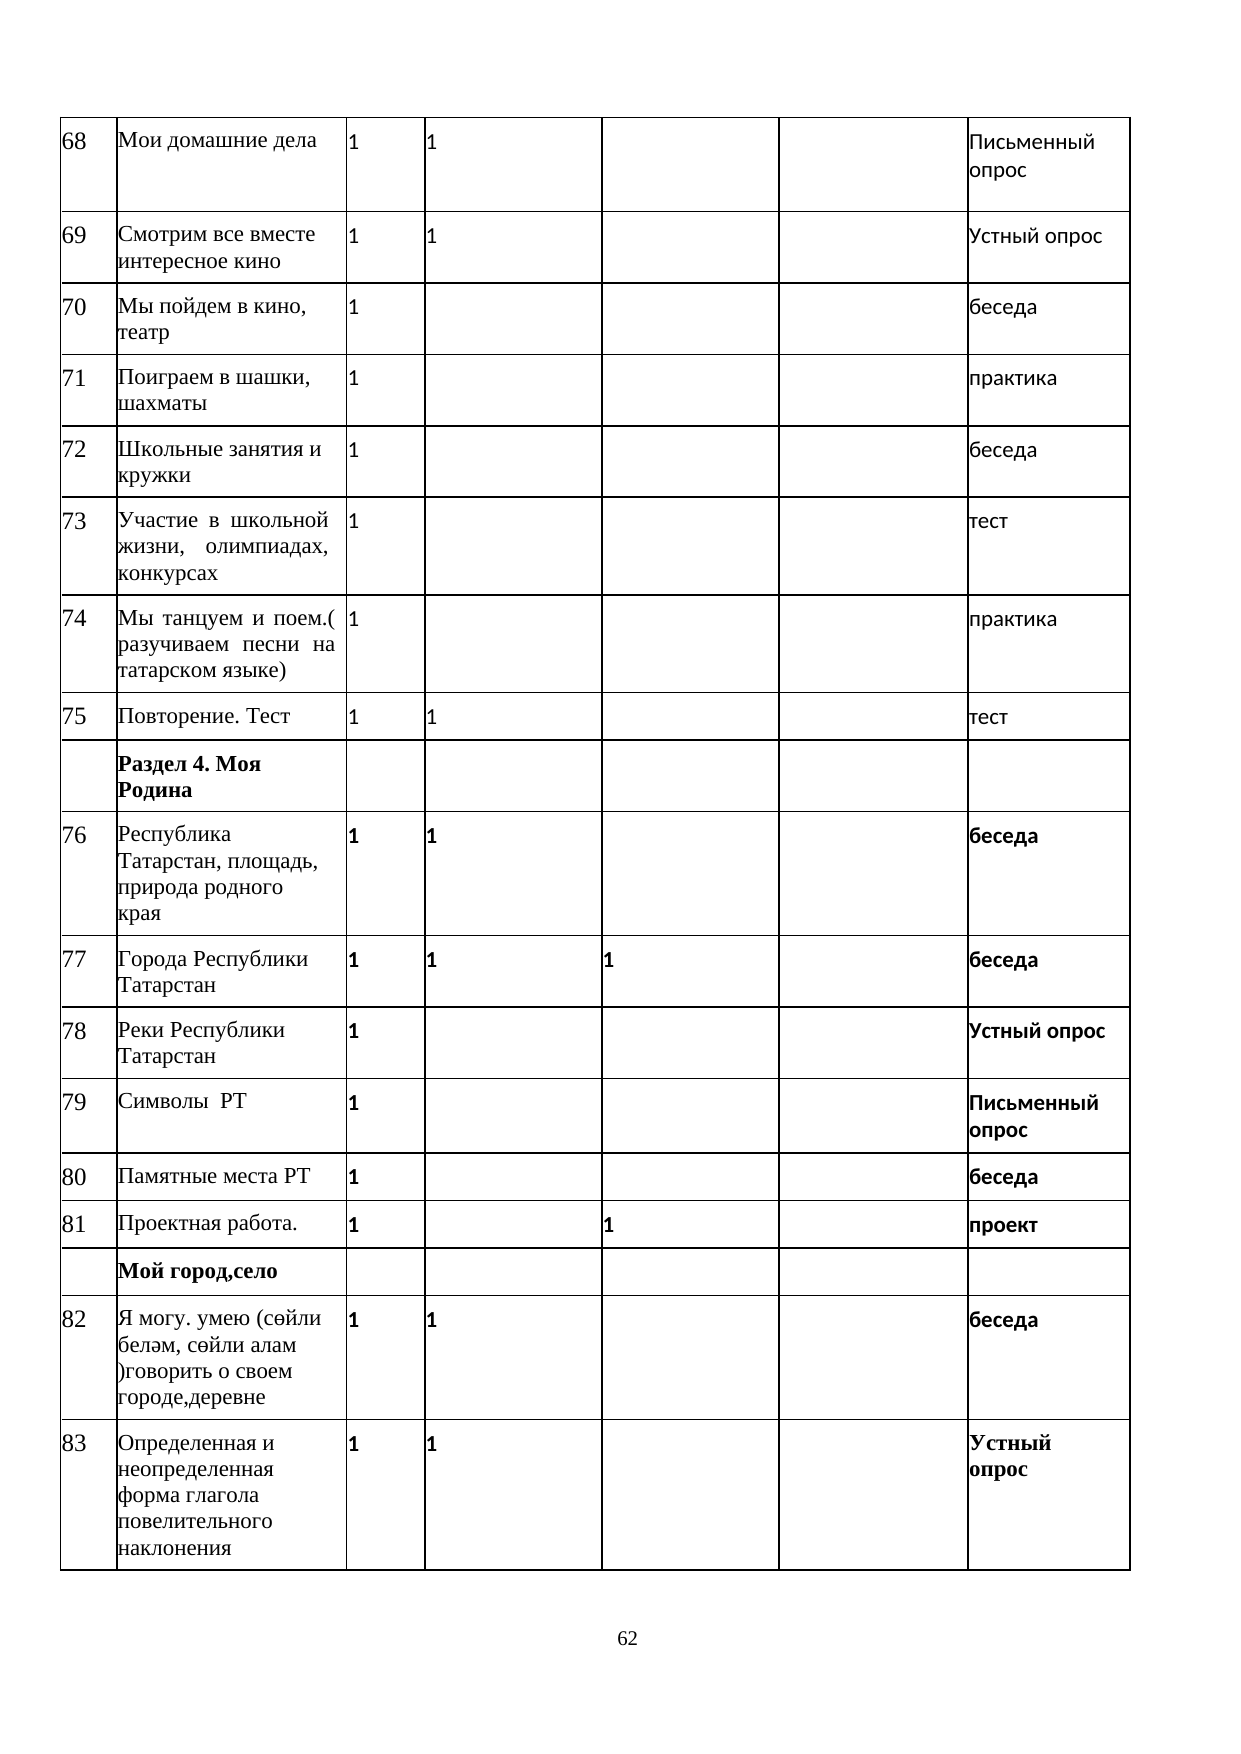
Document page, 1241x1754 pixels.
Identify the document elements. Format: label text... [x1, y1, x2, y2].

table_cell [603, 1420, 778, 1569]
table_cell 70 [61, 283, 116, 353]
table_cell беседа [969, 812, 1129, 935]
table_cell 1 [426, 936, 601, 1006]
table_cell 72 [61, 426, 116, 496]
table_cell 82 [61, 1296, 116, 1419]
table_cell 73 [61, 497, 116, 594]
table_cell 79 [61, 1079, 116, 1152]
table_cell практика [969, 355, 1129, 425]
table_cell 81 [61, 1201, 116, 1247]
table_cell [603, 498, 778, 594]
table_cell беседа [969, 1296, 1129, 1419]
table_cell 69 [61, 212, 116, 282]
table_cell 1 [426, 212, 601, 282]
table_cell 1 [347, 1201, 424, 1247]
table_cell [603, 427, 778, 496]
table_cell Раздел 4. Моя Родина [118, 741, 346, 811]
table_cell 1 [347, 1296, 424, 1419]
table_cell 80 [61, 1153, 116, 1199]
table_cell [780, 812, 967, 935]
table_header 1 [426, 118, 601, 211]
table_cell [780, 498, 967, 594]
table_cell 1 [347, 812, 424, 935]
table_cell [426, 1079, 601, 1152]
table_cell [603, 693, 778, 739]
table_cell [61, 1248, 116, 1294]
table_cell тест [969, 693, 1129, 739]
table_cell тест [969, 498, 1129, 594]
table_cell Смотрим все вместе интересное кино [118, 212, 346, 282]
table_cell 1 [426, 1296, 601, 1419]
table_cell 1 [426, 693, 601, 739]
table_cell 1 [426, 812, 601, 935]
table_cell беседа [969, 1154, 1129, 1199]
table_cell Устный опрос [969, 212, 1129, 282]
table_cell [426, 355, 601, 425]
table_cell [426, 741, 601, 811]
table_cell [603, 596, 778, 692]
table_cell Определенная и неопределенная форма глагола повелительного наклонения [118, 1420, 346, 1569]
table_cell [780, 212, 967, 282]
table_cell Мы танцуем и поем.( разучиваем песни на татарском языке) [118, 596, 346, 692]
table_cell [603, 355, 778, 425]
table_cell 78 [61, 1007, 116, 1077]
table_cell беседа [969, 284, 1129, 353]
table_cell Республика Татарстан, площадь, природа родного края [118, 812, 346, 935]
table_cell [780, 1201, 967, 1247]
table_cell 1 [347, 596, 424, 692]
table_cell Реки Республики Татарстан [118, 1008, 346, 1077]
table_cell [780, 1296, 967, 1419]
table_cell 1 [347, 1154, 424, 1199]
table_cell [347, 741, 424, 811]
table_cell [603, 212, 778, 282]
table_cell 1 [347, 498, 424, 594]
table_cell [426, 1201, 601, 1247]
table_cell 1 [603, 936, 778, 1006]
table_cell 1 [603, 1201, 778, 1247]
table_cell 1 [347, 212, 424, 282]
table_cell [780, 741, 967, 811]
table_cell [780, 693, 967, 739]
table_cell [603, 741, 778, 811]
table_cell Участие в школьной жизни, олимпиадах, конкурсах [118, 498, 346, 594]
table_cell 74 [61, 595, 116, 692]
table_cell Мой город,село [118, 1249, 346, 1294]
table_cell [969, 741, 1129, 811]
table_cell 1 [347, 355, 424, 425]
table_cell [780, 936, 967, 1006]
table_cell [780, 1154, 967, 1199]
table_cell Проектная работа. [118, 1201, 346, 1247]
table_cell [426, 498, 601, 594]
table_header 1 [347, 118, 424, 211]
table_cell 75 [61, 693, 116, 739]
table_header Письменный опрос [969, 118, 1129, 211]
table_cell 1 [347, 284, 424, 353]
table_cell [347, 1249, 424, 1294]
table_cell Устный опрос [969, 1420, 1129, 1569]
table_cell Поиграем в шашки, шахматы [118, 355, 346, 425]
table_cell [603, 1008, 778, 1077]
table_header [780, 118, 967, 211]
table_cell [603, 284, 778, 353]
table_cell [426, 1154, 601, 1199]
table_cell Я могу. умею (сөйли беләм, сөйли алам )говорить о своем городе,деревне [118, 1296, 346, 1419]
table_cell Памятные места РТ [118, 1154, 346, 1199]
table_cell 76 [61, 812, 116, 935]
table_cell [61, 740, 116, 811]
table_cell [603, 1079, 778, 1152]
table_cell [426, 427, 601, 496]
table_header [603, 118, 778, 211]
table_cell 71 [61, 355, 116, 425]
table_cell Повторение. Тест [118, 693, 346, 739]
table_cell практика [969, 596, 1129, 692]
table_cell 77 [61, 936, 116, 1006]
table_cell [603, 1296, 778, 1419]
table_cell [969, 1249, 1129, 1294]
table_cell Мы пойдем в кино, театр [118, 284, 346, 353]
table_cell [780, 284, 967, 353]
table_cell [426, 1249, 601, 1294]
table_cell [603, 812, 778, 935]
table_cell Устный опрос [969, 1008, 1129, 1077]
table_cell [426, 284, 601, 353]
table_cell 1 [347, 1420, 424, 1569]
table_cell [780, 355, 967, 425]
table_cell беседа [969, 427, 1129, 496]
table_cell 1 [426, 1420, 601, 1569]
table_cell Символы РТ [118, 1079, 346, 1152]
table_cell 1 [347, 1008, 424, 1077]
table_cell 1 [347, 693, 424, 739]
table_cell Письменный опрос [969, 1079, 1129, 1152]
table_cell [780, 1079, 967, 1152]
table_cell 1 [347, 936, 424, 1006]
table_cell [780, 596, 967, 692]
table_cell Города Республики Татарстан [118, 936, 346, 1006]
table_cell 1 [347, 427, 424, 496]
table_header Мои домашние дела [118, 118, 346, 211]
table_cell [780, 1420, 967, 1569]
table_cell 1 [347, 1079, 424, 1152]
table_cell [780, 1249, 967, 1294]
table_cell [780, 1008, 967, 1077]
table_cell проект [969, 1201, 1129, 1247]
table_header 68 [61, 118, 116, 211]
table_cell [426, 596, 601, 692]
table_cell [780, 427, 967, 496]
table_cell беседа [969, 936, 1129, 1006]
table_cell 83 [61, 1420, 116, 1569]
table_cell [603, 1154, 778, 1199]
table_cell Школьные занятия и кружки [118, 427, 346, 496]
table_cell [603, 1249, 778, 1294]
table_cell [426, 1008, 601, 1077]
